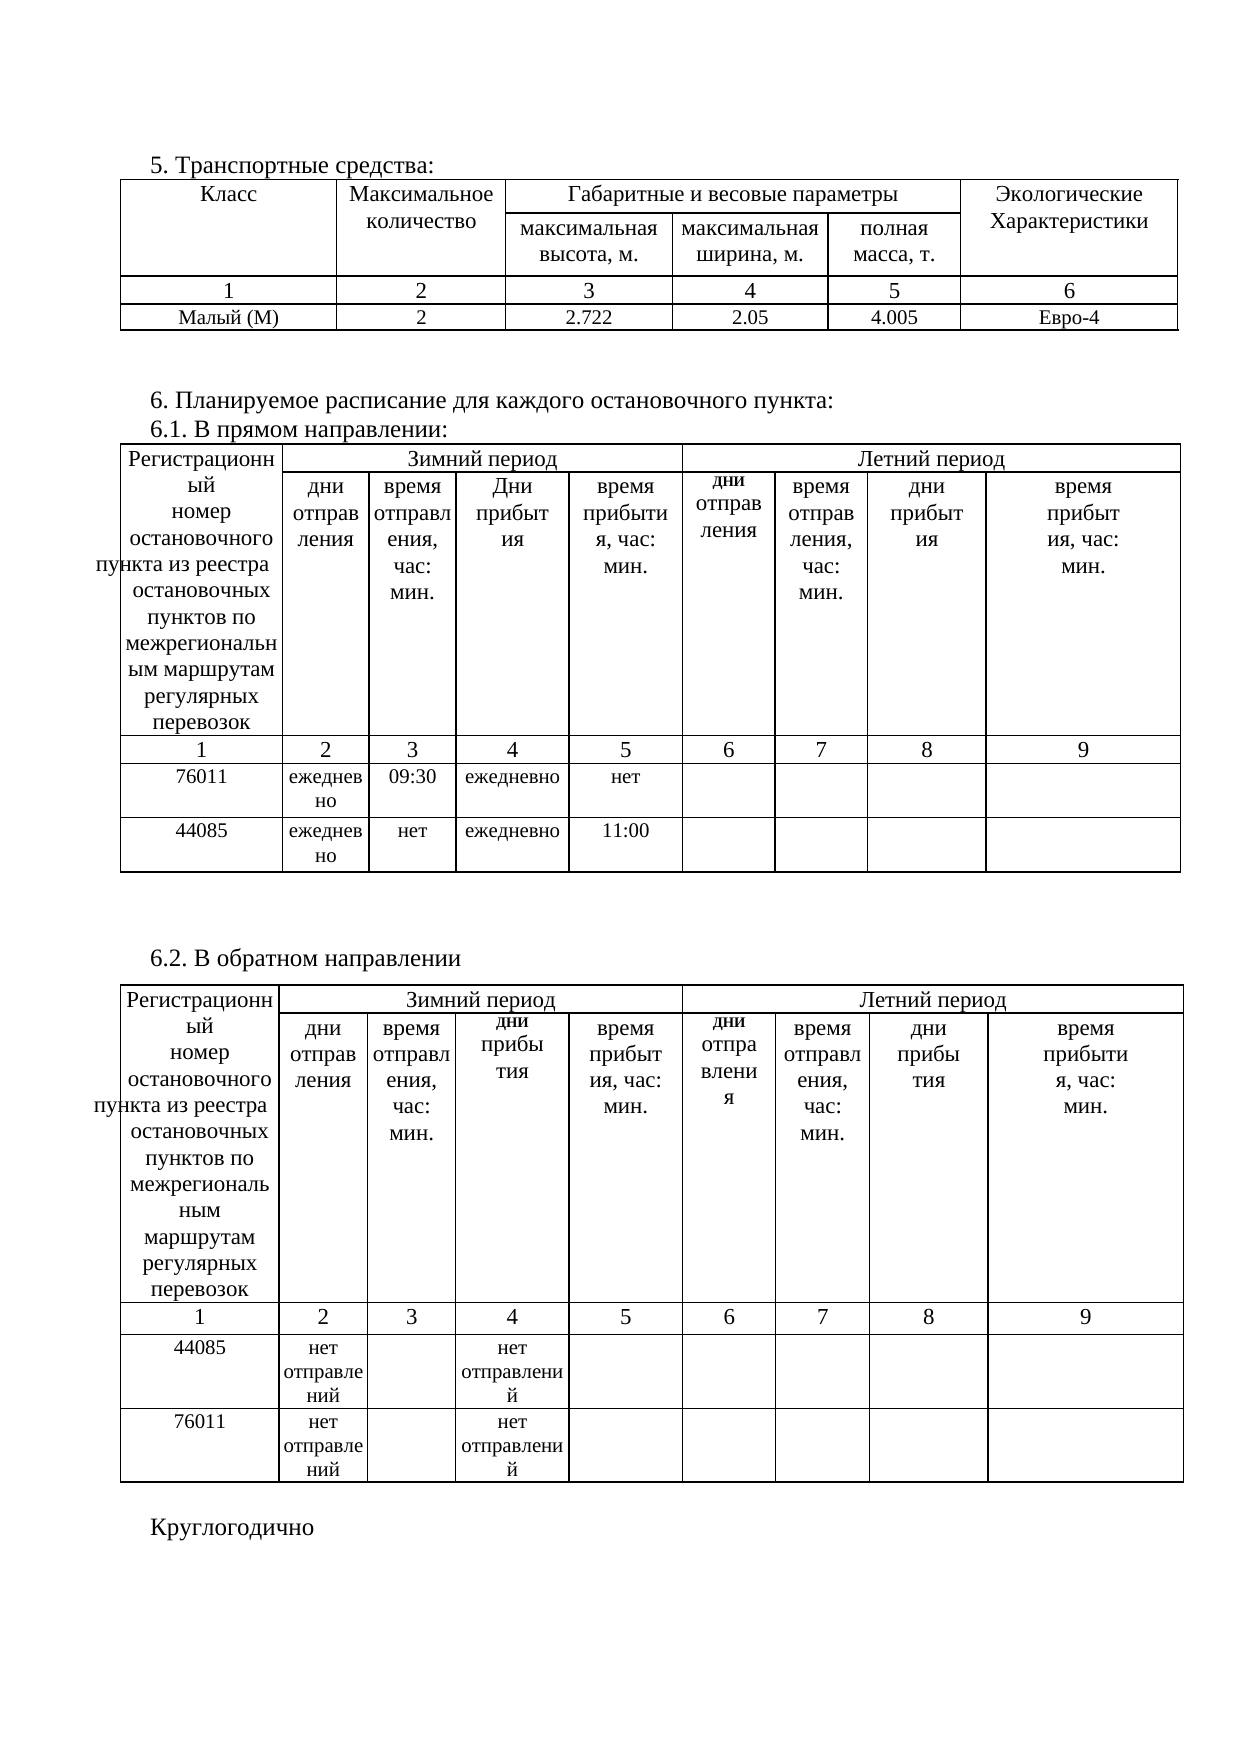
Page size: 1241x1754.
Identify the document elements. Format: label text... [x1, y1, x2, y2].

table_cell нет отправлений [456, 1409, 568, 1481]
table_cell [570, 1409, 682, 1481]
table_cell время отправл ения, час: мин. [368, 1014, 455, 1302]
table_cell 76011 [121, 764, 282, 817]
table_header Зимний период [280, 986, 682, 1012]
table_cell 2 [283, 736, 368, 762]
table_cell [776, 764, 867, 817]
table_cell 6 [961, 277, 1177, 303]
table_cell 1 [121, 277, 336, 303]
table_cell 8 [870, 1303, 987, 1334]
table_cell дни прибыт ия [868, 473, 985, 734]
table_header Летний период [683, 986, 1183, 1012]
table_cell время отправл ения, час: мин. [370, 473, 455, 734]
table_cell ежедневно [283, 818, 368, 871]
table_cell дни прибы тия [870, 1014, 987, 1302]
table_cell ежедневно [457, 764, 568, 817]
table_cell [868, 818, 985, 871]
table_cell [987, 818, 1180, 871]
table_cell [870, 1409, 987, 1481]
table_header Экологические Характеристики [961, 180, 1177, 275]
table_cell время прибыти я, час: мин. [989, 1014, 1183, 1302]
table_cell дни отправ ления [280, 1014, 367, 1302]
table_cell [683, 818, 774, 871]
table_cell 2 [337, 305, 505, 329]
table_cell максимальная ширина, м. [673, 214, 827, 275]
table_cell 7 [776, 736, 867, 762]
table_header Класс [121, 180, 336, 275]
table_cell 2.722 [506, 305, 672, 329]
table_cell [776, 1335, 869, 1407]
table_cell 09:30 [370, 764, 455, 817]
table_cell 4 [673, 277, 827, 303]
table_cell нет [370, 818, 455, 871]
table_cell [776, 1409, 869, 1481]
table_cell 5 [570, 736, 682, 762]
text 6.1. В прямом направлении: [150, 414, 1090, 443]
table_cell 44085 [121, 818, 282, 871]
table_cell 6 [683, 736, 774, 762]
table_cell ежедневно [457, 818, 568, 871]
table_cell 1 [121, 736, 282, 762]
table_cell 4 [457, 736, 568, 762]
table_cell ежедневно [283, 764, 368, 817]
table_cell [989, 1409, 1183, 1481]
table_cell 7 [776, 1303, 869, 1334]
table_cell 2.05 [673, 305, 827, 329]
table_cell [868, 764, 985, 817]
table_cell 9 [989, 1303, 1183, 1334]
table_cell 9 [987, 736, 1180, 762]
text 5. Транспортные средства: [150, 150, 1090, 179]
table_cell 3 [368, 1303, 455, 1334]
table_header Габаритные и весовые параметры [506, 180, 960, 212]
table_cell [683, 1335, 775, 1407]
table_cell Малый (М) [121, 305, 336, 329]
table_cell нет отправлений [280, 1409, 367, 1481]
table_cell 5 [829, 277, 960, 303]
table_cell время отправл ения, час: мин. [776, 1014, 869, 1302]
table_cell ДНИ прибы тия [456, 1014, 568, 1302]
table_cell дни отправ ления [283, 473, 368, 734]
table_cell полная масса, т. [829, 214, 960, 275]
table_cell ДНИ отправ ления [683, 473, 774, 734]
text Круглогодично [150, 1512, 1090, 1540]
table_cell время прибыти я, час: мин. [570, 473, 682, 734]
table_cell время отправ ления, час: мин. [776, 473, 867, 734]
table_cell максимальная высота, м. [506, 214, 672, 275]
table_cell 6 [683, 1303, 775, 1334]
table_header Зимний период [283, 445, 682, 471]
text 6. Планируемое расписание для каждого остановочного пункта: [150, 386, 1090, 414]
table_cell время прибыт ия, час: мин. [987, 473, 1180, 734]
table_cell 5 [570, 1303, 682, 1334]
table_cell время прибыт ия, час: мин. [570, 1014, 682, 1302]
table_cell 4.005 [829, 305, 960, 329]
table_cell [368, 1335, 455, 1407]
table_cell [683, 764, 774, 817]
table_cell 8 [868, 736, 985, 762]
table_header Регистрационный номер остановочного пункта из реестра остановочных пунктов по межрегиональным маршрутам регулярных перевозок [121, 445, 282, 734]
table_cell [570, 1335, 682, 1407]
table_header Летний период [683, 445, 1180, 471]
table_cell 3 [370, 736, 455, 762]
table_cell нет отправлений [456, 1335, 568, 1407]
table_header Максимальное количество [337, 180, 505, 275]
table_cell [870, 1335, 987, 1407]
table_cell [776, 818, 867, 871]
table_cell 3 [506, 277, 672, 303]
table_cell Евро-4 [961, 305, 1177, 329]
table_cell 2 [337, 277, 505, 303]
table_cell Дни прибыт ия [457, 473, 568, 734]
table_cell 76011 [121, 1409, 278, 1481]
table_cell [368, 1409, 455, 1481]
table_cell 4 [456, 1303, 568, 1334]
table_cell [683, 1409, 775, 1481]
table_header Регистрационный номер остановочного пункта из реестра остановочных пунктов по межрегиональным маршрутам регулярных перевозок [121, 986, 278, 1302]
table_cell 44085 [121, 1335, 278, 1407]
table_cell [989, 1335, 1183, 1407]
table_cell 2 [280, 1303, 367, 1334]
table_cell ДНИ отпра влени я [683, 1014, 775, 1302]
table_cell нет отправлений [280, 1335, 367, 1407]
text 6.2. В обратном направлении [150, 943, 1090, 972]
table_cell нет [570, 764, 682, 817]
table_cell 11:00 [570, 818, 682, 871]
table_cell 1 [121, 1303, 278, 1334]
table_cell [987, 764, 1180, 817]
